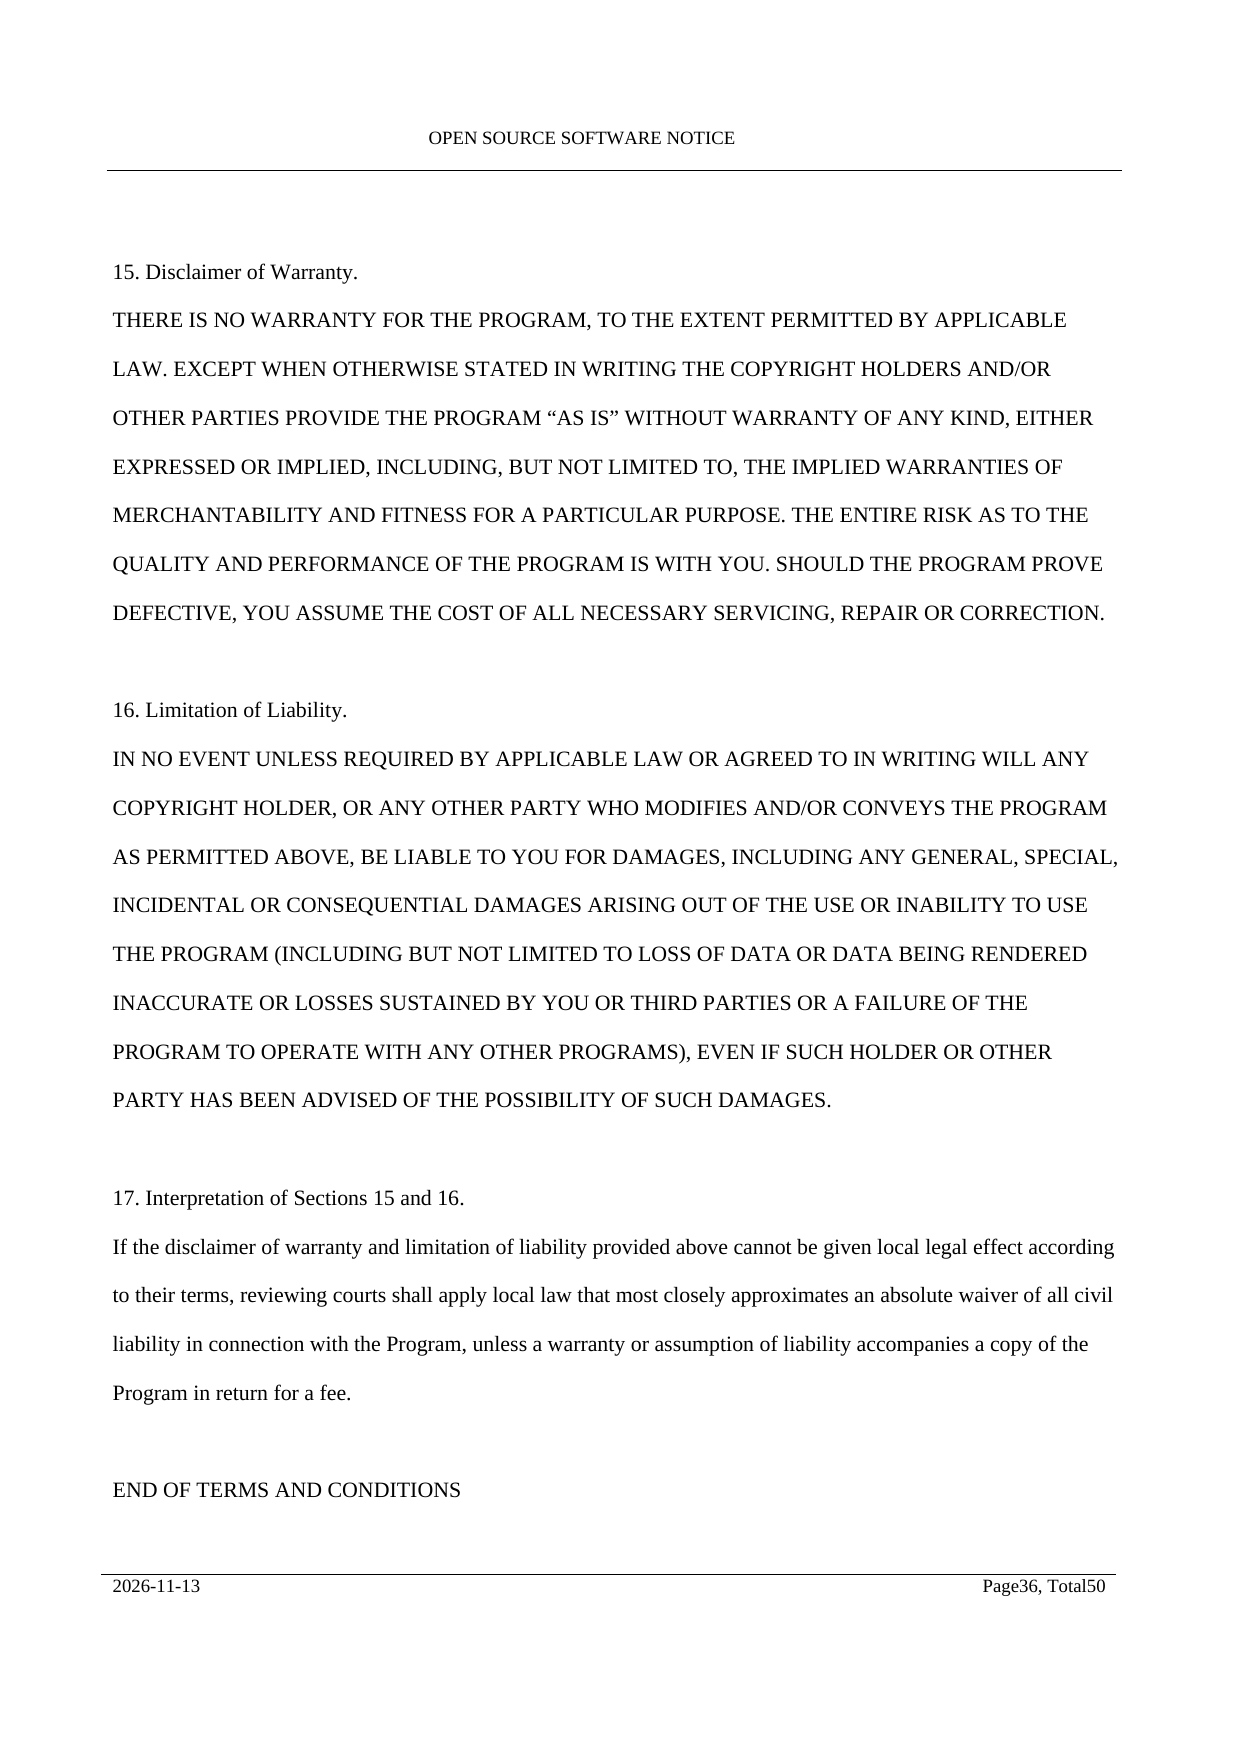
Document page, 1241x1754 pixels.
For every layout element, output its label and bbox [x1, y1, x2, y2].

text [112, 206, 1128, 1506]
